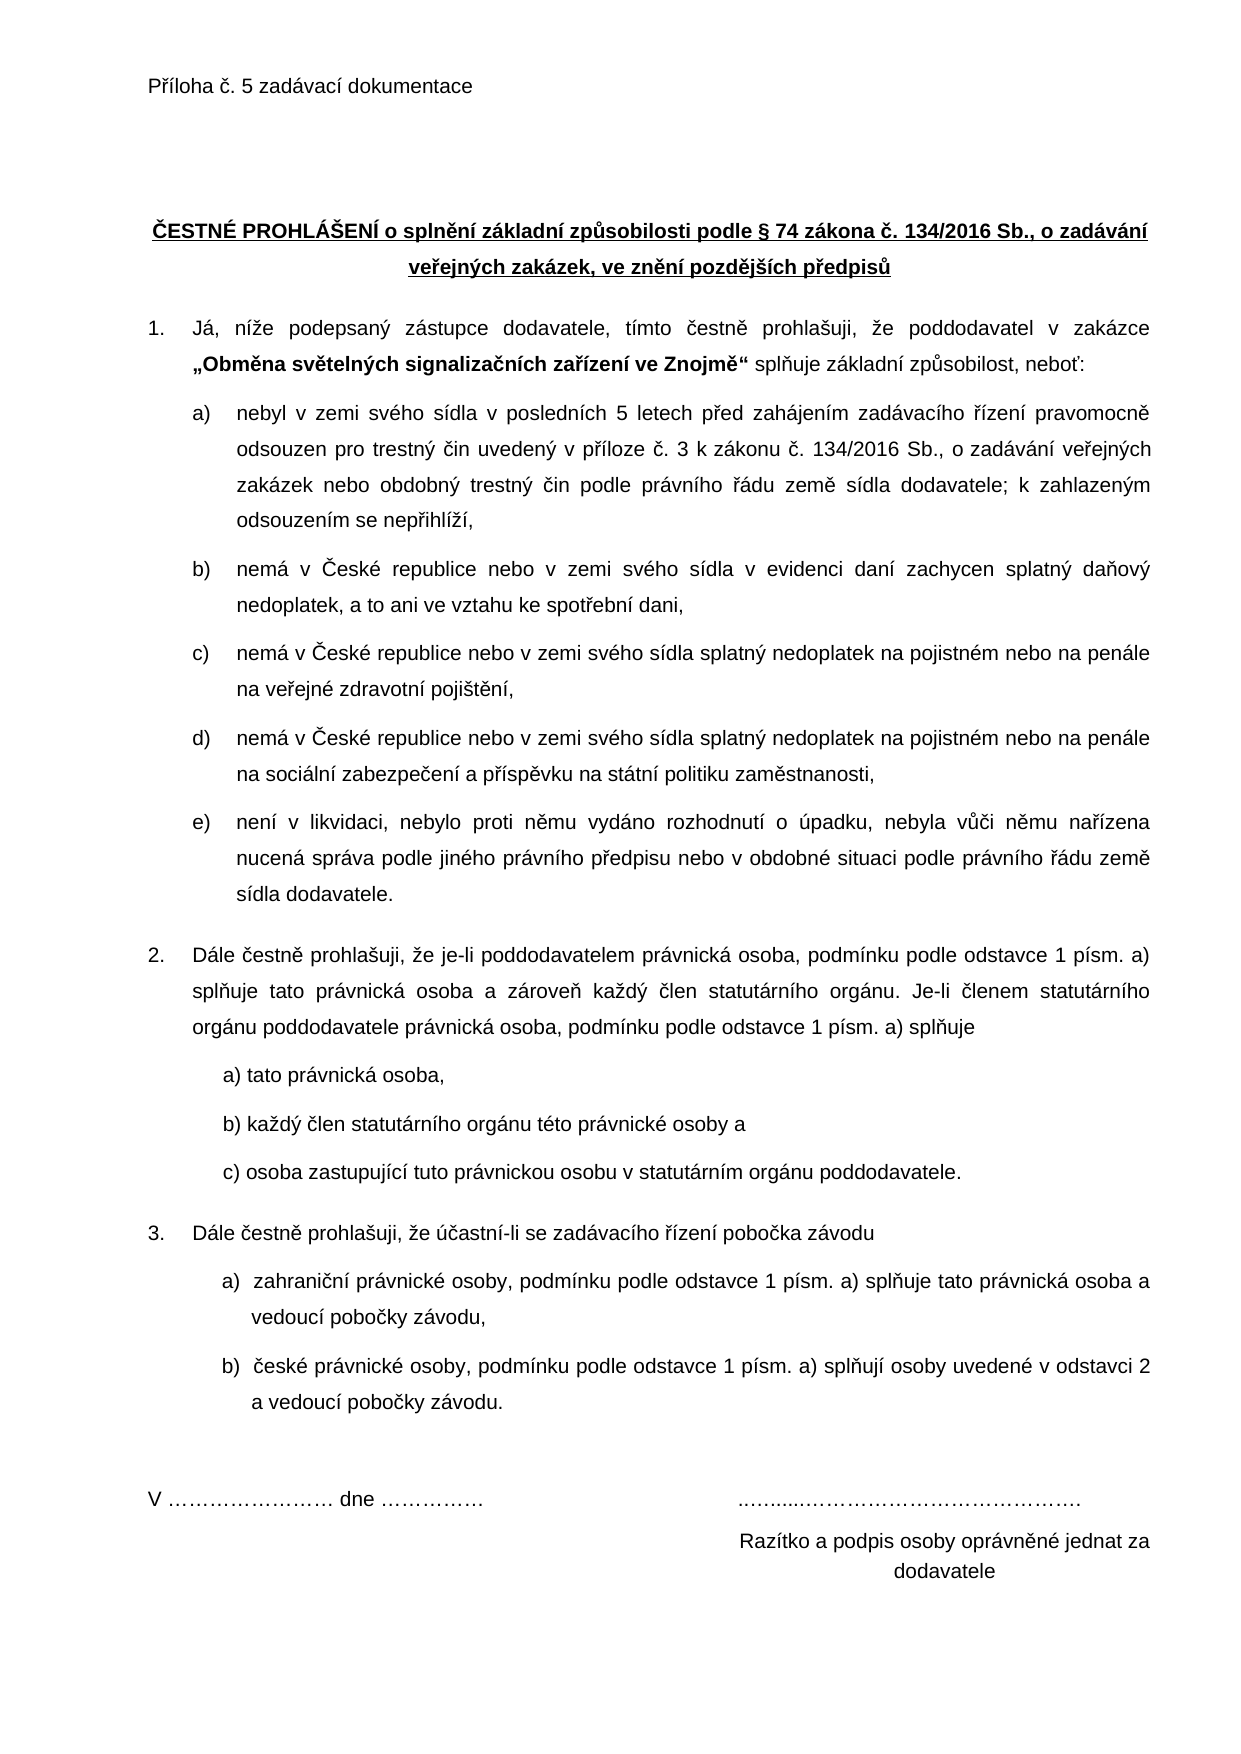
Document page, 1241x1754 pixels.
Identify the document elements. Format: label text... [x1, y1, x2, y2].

text b) každý člen statutárního orgánu této právnické osoby a [223, 1111, 1152, 1135]
list nemá v České republice nebo v zemi svého sídla splatný nedoplatek na pojistném nebo na penále na sociální zabezpečení a příspěvku na státní politiku zaměstnanosti, [192, 726, 1152, 785]
text Razítko a podpis osoby oprávněné jednat za dodavatele [738, 1529, 1152, 1583]
text b) české právnické osoby, podmínku podle odstavce 1 písm. a) splňují osoby uvedené v odstavci 2 a vedoucí pobočky závodu. [222, 1354, 1152, 1413]
list Dále čestně prohlašuji, že účastní-li se zadávacího řízení pobočka závodu [148, 1221, 1152, 1245]
list nemá v České republice nebo v zemi svého sídla v evidenci daní zachycen splatný daňový nedoplatek, a to ani ve vztahu ke spotřební dani, [192, 557, 1152, 617]
text a) zahraniční právnické osoby, podmínku podle odstavce 1 písm. a) splňuje tato právnická osoba a vedoucí pobočky závodu, [222, 1269, 1152, 1329]
text ČESTNÉ PROHLÁŠENÍ o splnění základní způsobilosti podle § 74 zákona č. 134/2016 Sb., o zadávání veřejných zakázek, ve znění pozdějších předpisů [148, 219, 1152, 279]
text V …………………… dne …………… ..…......…………………………………. [148, 1486, 1152, 1510]
list nebyl v zemi svého sídla v posledních 5 letech před zahájením zadávacího řízení pravomocně odsouzen pro trestný čin uvedený v příloze č. 3 k zákonu č. 134/2016 Sb., o zadávání veřejných zakázek nebo obdobný trestný čin podle právního řádu země sídla dodavatele; k zahlazeným odsouzením se nepřihlíží, [192, 401, 1152, 532]
list Dále čestně prohlašuji, že je-li poddodavatelem právnická osoba, podmínku podle odstavce 1 písm. a) splňuje tato právnická osoba a zároveň každý člen statutárního orgánu. Je-li členem statutárního orgánu poddodavatele právnická osoba, podmínku podle odstavce 1 písm. a) splňuje [148, 943, 1152, 1038]
list není v likvidaci, nebylo proti němu vydáno rozhodnutí o úpadku, nebyla vůči němu nařízena nucená správa podle jiného právního předpisu nebo v obdobné situaci podle právního řádu země sídla dodavatele. [192, 810, 1152, 906]
list nemá v České republice nebo v zemi svého sídla splatný nedoplatek na pojistném nebo na penále na veřejné zdravotní pojištění, [192, 641, 1152, 701]
text a) tato právnická osoba, [223, 1063, 1152, 1087]
text c) osoba zastupující tuto právnickou osobu v statutárním orgánu poddodavatele. [223, 1160, 1152, 1184]
list Já, níže podepsaný zástupce dodavatele, tímto čestně prohlašuji, že poddodavatel v zakázce „Obměna světelných signalizačních zařízení ve Znojmě“ splňuje základní způsobilost, neboť: [148, 316, 1152, 376]
